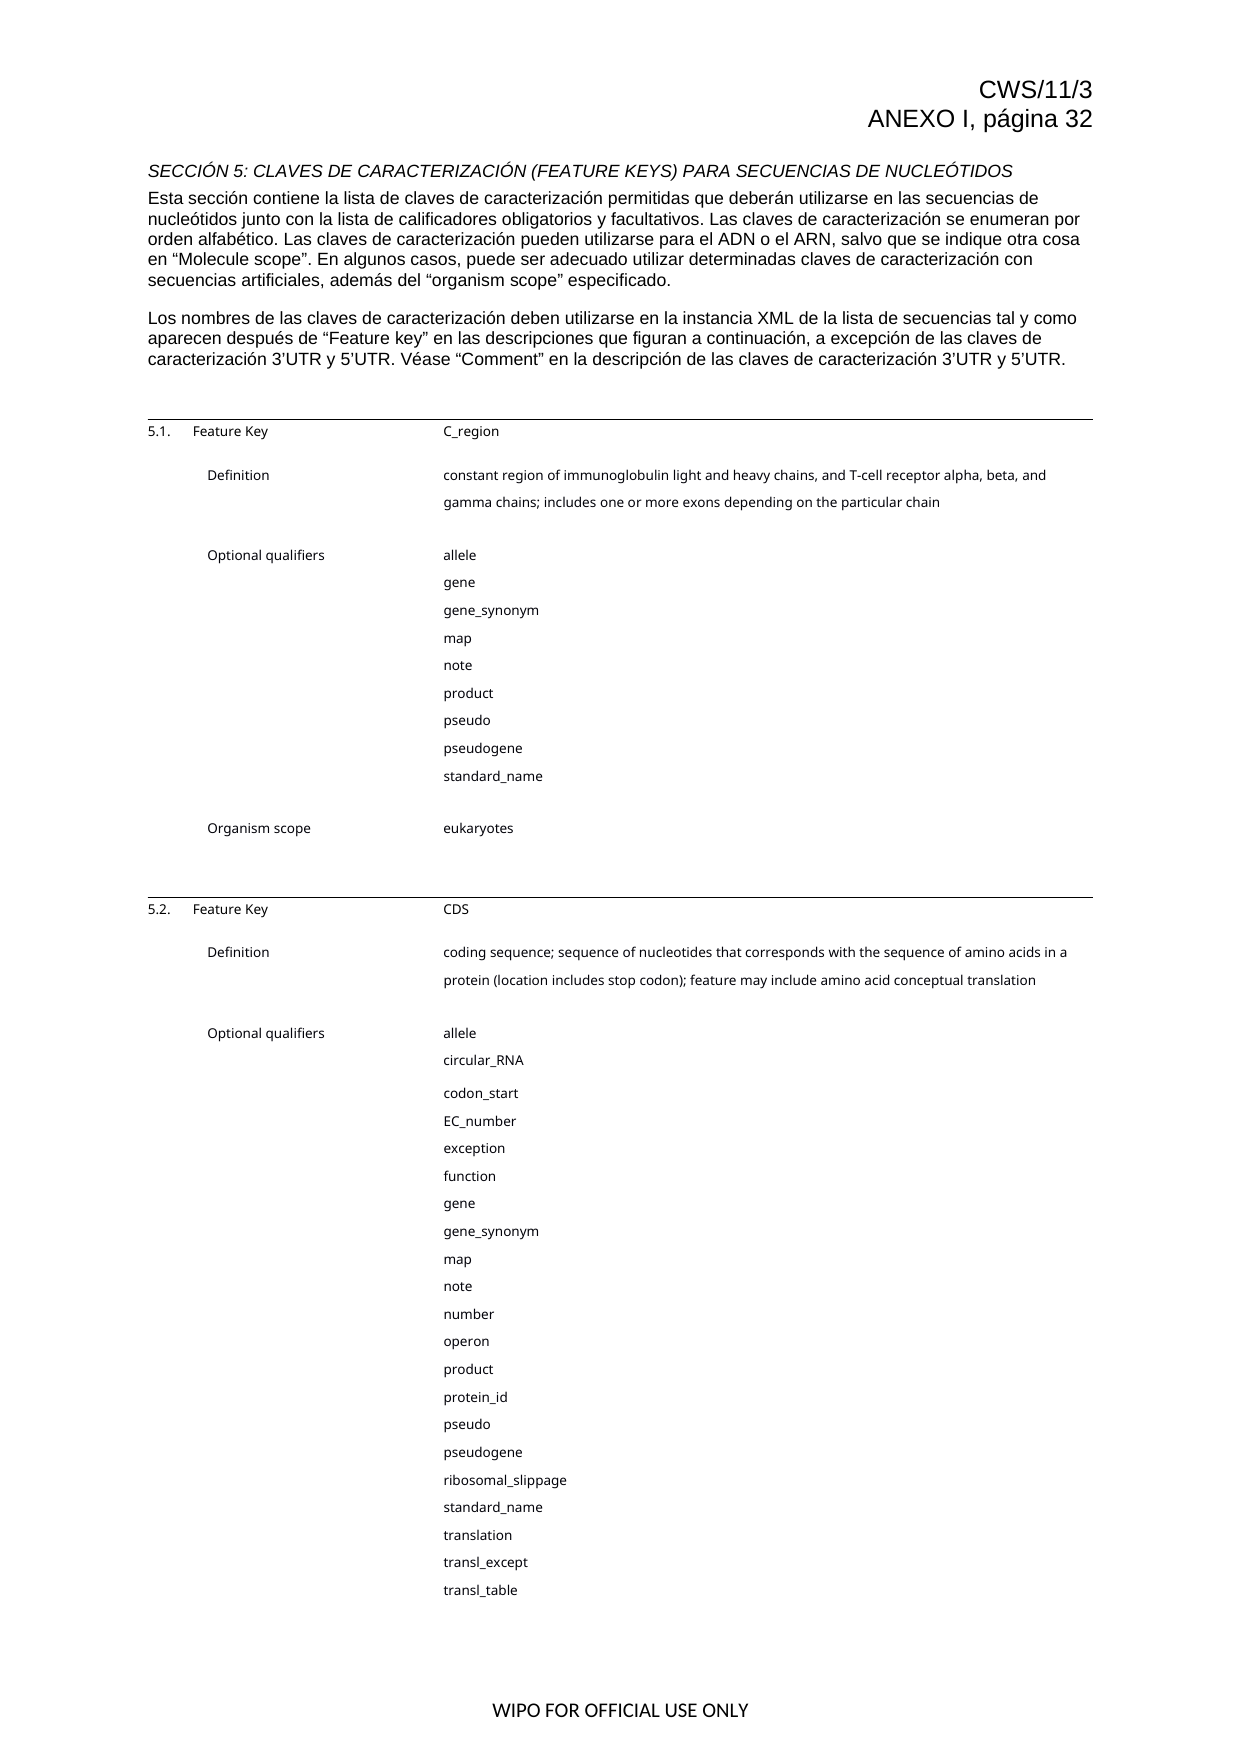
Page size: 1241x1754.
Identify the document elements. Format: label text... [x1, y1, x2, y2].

text number [443, 1305, 1093, 1323]
text pseudogene [443, 739, 1093, 757]
text exception [443, 1139, 1093, 1158]
text note [443, 656, 1093, 674]
text standard_name [443, 767, 1093, 785]
text gene_synonym [443, 1222, 1093, 1240]
text product [443, 1360, 1093, 1378]
text map [443, 628, 1093, 647]
text gene_synonym [443, 601, 1093, 619]
text product [443, 684, 1093, 702]
text transl_except [443, 1553, 1093, 1572]
text translation [443, 1526, 1093, 1544]
text Esta sección contiene la lista de claves de caracterización permitidas que deberán utilizarse en las secuencias de nucleótidos junto con la lista de calificadores obligatorios y facultativos. Las claves de caracterización se enumeran por orden alfabético. Las claves de caracterización pueden utilizarse para el ADN o el ARN, salvo que se indique otra cosa en “Molecule scope”. En algunos casos, puede ser adecuado utilizar determinadas claves de caracterización con secuencias artificiales, además del “organism scope” especificado. [148, 188, 1093, 290]
text gene [443, 573, 1093, 592]
text pseudogene [443, 1443, 1093, 1461]
text codon_start [443, 1084, 1093, 1102]
subtitle SECCIÓN 5: CLAVES DE CARACTERIZACIÓN (FEATURE KEYS) PARA SECUENCIAS DE NUCLEÓTIDOS [148, 161, 1093, 182]
text Definition constant region of immunoglobulin light and heavy chains, and T-cell receptor alpha, beta, and gamma chains; includes one or more exons depending on the particular chain [207, 466, 1093, 512]
text Feature Key C_region [148, 420, 1093, 441]
text Organism scope eukaryotes [207, 819, 1093, 838]
text function [443, 1167, 1093, 1185]
text pseudo [443, 1415, 1093, 1434]
text note [443, 1277, 1093, 1296]
text Definition coding sequence; sequence of nucleotides that corresponds with the sequence of amino acids in a protein (location includes stop codon); feature may include amino acid conceptual translation [207, 943, 1093, 989]
text Optional qualifiers allele [207, 546, 1093, 564]
text map [443, 1249, 1093, 1268]
text Feature Key CDS [148, 898, 1093, 918]
text pseudo [443, 711, 1093, 730]
text Optional qualifiers allele [207, 1023, 1093, 1042]
text standard_name [443, 1498, 1093, 1516]
text protein_id [443, 1388, 1093, 1406]
text ribosomal_slippage [443, 1470, 1093, 1489]
text circular_RNA [208, 1051, 1093, 1069]
text gene [443, 1194, 1093, 1213]
text EC_number [443, 1112, 1093, 1130]
text Los nombres de las claves de caracterización deben utilizarse en la instancia XML de la lista de secuencias tal y como aparecen después de “Feature key” en las descripciones que figuran a continuación, a excepción de las claves de caracterización 3’UTR y 5’UTR. Véase “Comment” en la descripción de las claves de caracterización 3’UTR y 5’UTR. [148, 308, 1093, 369]
text transl_table [443, 1581, 1093, 1599]
text operon [443, 1332, 1093, 1351]
